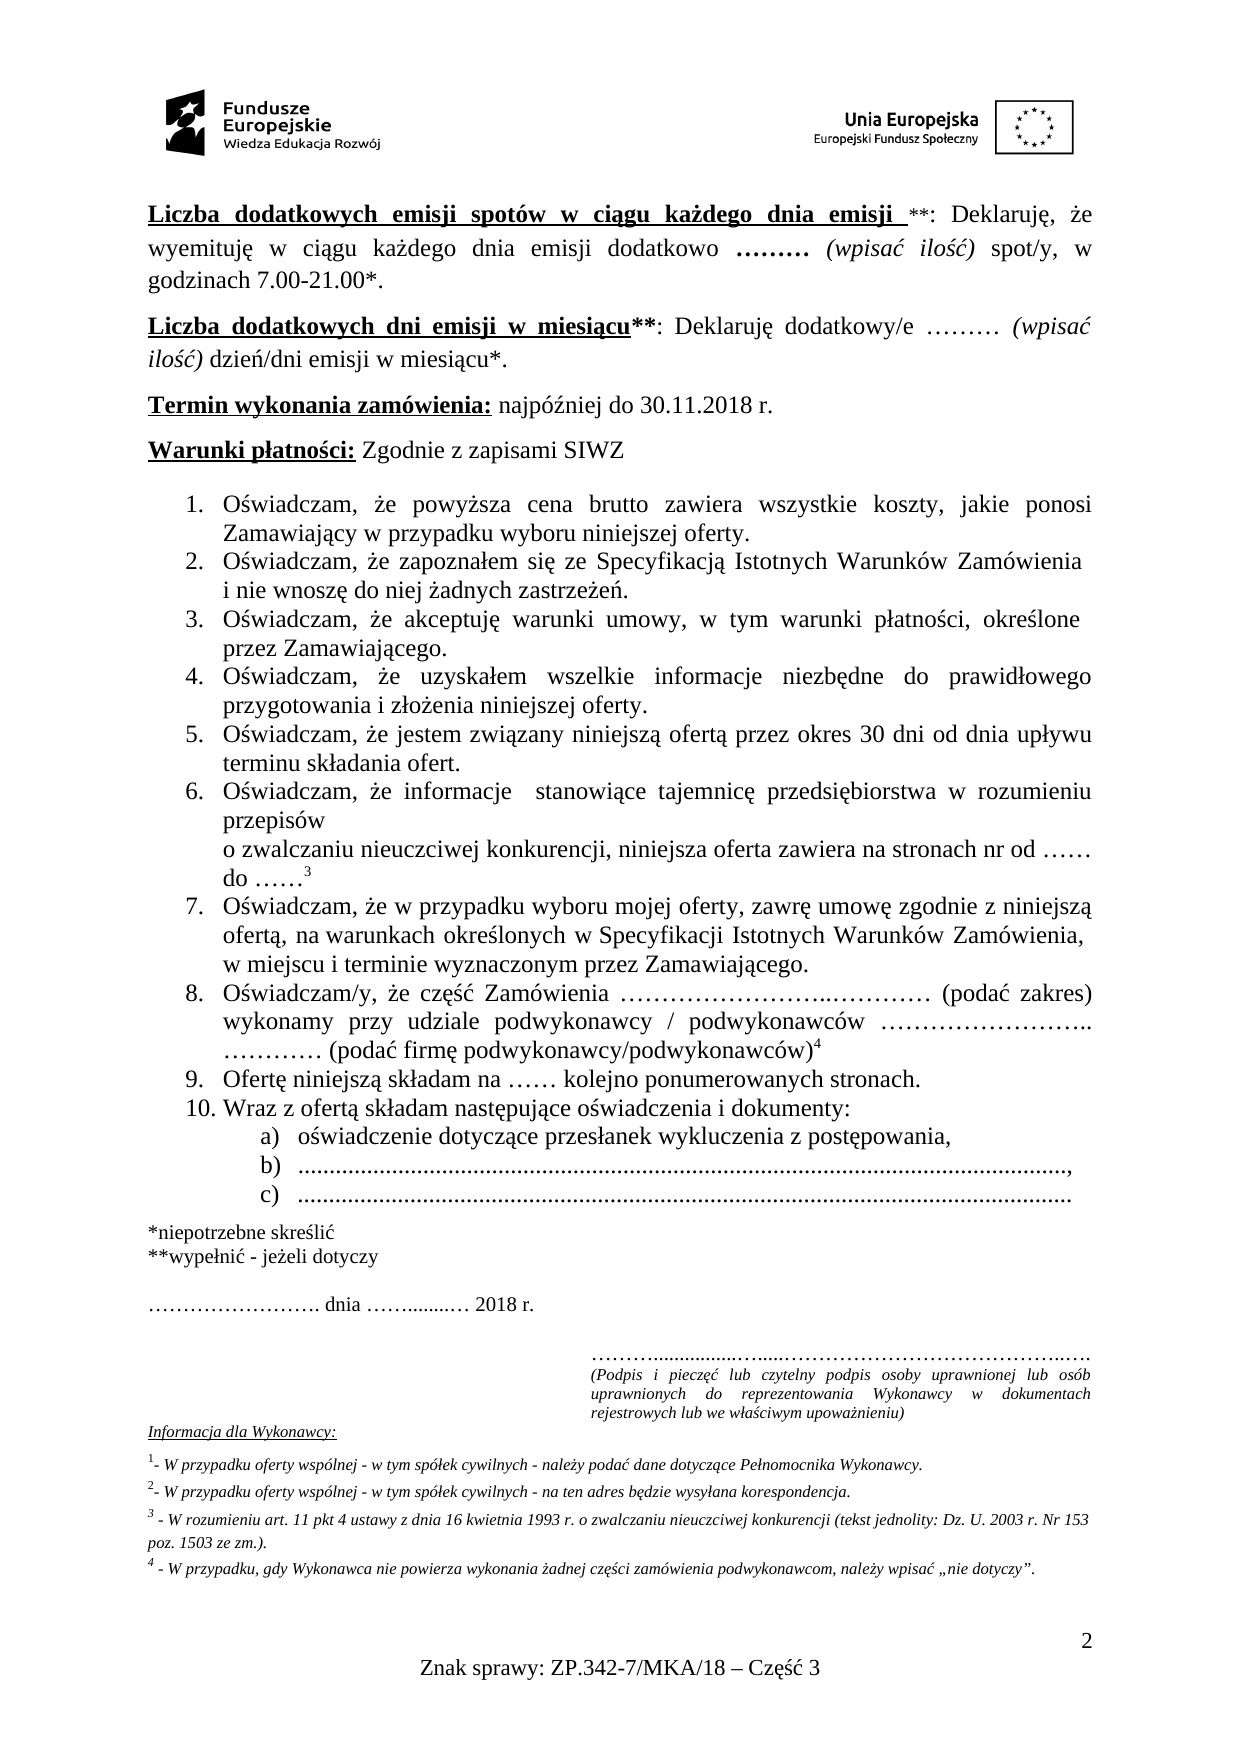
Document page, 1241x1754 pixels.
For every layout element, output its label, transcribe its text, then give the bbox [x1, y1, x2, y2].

text Liczba dodatkowych dni emisji w miesiącu**: Deklaruję dodatkowy/e ……… (wpisać ilość) dzień/dni emisji w miesiącu*. [148, 311, 1093, 373]
list Oświadczam/y, że część Zamówienia ……………………..………… (podać zakres) wykonamy przy udziale podwykonawcy / podwykonawców ……………………..………… (podać firmę podwykonawcy/podwykonawców)4 [185, 978, 1093, 1064]
list Oświadczam, że zapoznałem się ze Specyfikacją Istotnych Warunków Zamówienia i nie wnoszę do niej żadnych zastrzeżeń. [185, 546, 1093, 604]
list Oświadczam, że akceptuję warunki umowy, w tym warunki płatności, określone przez Zamawiającego. [185, 604, 1093, 661]
list Oświadczam, że informacje stanowiące tajemnicę przedsiębiorstwa w rozumieniu przepisów o zwalczaniu nieuczciwej konkurencji, niniejsza oferta zawiera na stronach nr od …… do ……3 [185, 776, 1093, 891]
text ………................….....…………………………………..…. [591, 1341, 1093, 1364]
text Informacja dla Wykonawcy: [148, 1422, 1093, 1441]
text *niepotrzebne skreślić [148, 1220, 1093, 1244]
text Liczba dodatkowych emisji spotów w ciągu każdego dnia emisji **: Deklaruję, że wyemituję w ciągu każdego dnia emisji dodatkowo ……… (wpisać ilość) spot/y, w godzinach 7.00-21.00*. [148, 199, 1093, 294]
list ............................................................................................................................ [260, 1179, 1093, 1208]
picture [147, 73, 398, 172]
text **wypełnić - jeżeli dotyczy [148, 1244, 1093, 1268]
list Oświadczam, że jestem związany niniejszą ofertą przez okres 30 dni od dnia upływu terminu składania ofert. [185, 719, 1093, 776]
text 2- W przypadku oferty wspólnej - w tym spółek cywilnych - na ten adres będzie wysyłana korespondencja. [148, 1478, 1093, 1502]
text 1- W przypadku oferty wspólnej - w tym spółek cywilnych - należy podać dane dotyczące Pełnomocnika Wykonawcy. [148, 1451, 1093, 1475]
list Wraz z ofertą składam następujące oświadczenia i dokumenty: [185, 1093, 1093, 1121]
list ..........................................................................................................................., [260, 1150, 1093, 1179]
text ……………………. dnia ……........… 2018 r. [148, 1292, 1093, 1316]
list oświadczenie dotyczące przesłanek wykluczenia z postępowania, [260, 1121, 1093, 1150]
text 4 - W przypadku, gdy Wykonawca nie powierza wykonania żadnej części zamówienia podwykonawcom, należy wpisać „nie dotyczy”. [148, 1555, 1093, 1579]
list Oświadczam, że uzyskałem wszelkie informacje niezbędne do prawidłowego przygotowania i złożenia niniejszej oferty. [185, 661, 1093, 719]
picture [796, 82, 1090, 172]
text Warunki płatności: Zgodnie z zapisami SIWZ [148, 435, 1093, 464]
text Termin wykonania zamówienia: najpóźniej do 30.11.2018 r. [148, 390, 1093, 418]
list Ofertę niniejszą składam na …… kolejno ponumerowanych stronach. [185, 1064, 1093, 1093]
list Oświadczam, że powyższa cena brutto zawiera wszystkie koszty, jakie ponosi Zamawiający w przypadku wyboru niniejszej oferty. [185, 489, 1093, 546]
text (Podpis i pieczęć lub czytelny podpis osoby uprawnionej lub osób uprawnionych do reprezentowania Wykonawcy w dokumentach rejestrowych lub we właściwym upoważnieniu) [591, 1364, 1093, 1422]
list Oświadczam, że w przypadku wyboru mojej oferty, zawrę umowę zgodnie z niniejszą ofertą, na warunkach określonych w Specyfikacji Istotnych Warunków Zamówienia, w miejscu i terminie wyznaczonym przez Zamawiającego. [185, 891, 1093, 978]
text 3 - W rozumieniu art. 11 pkt 4 ustawy z dnia 16 kwietnia 1993 r. o zwalczaniu nieuczciwej konkurencji (tekst jednolity: Dz. U. 2003 r. Nr 153 poz. 1503 ze zm.). [148, 1506, 1093, 1552]
